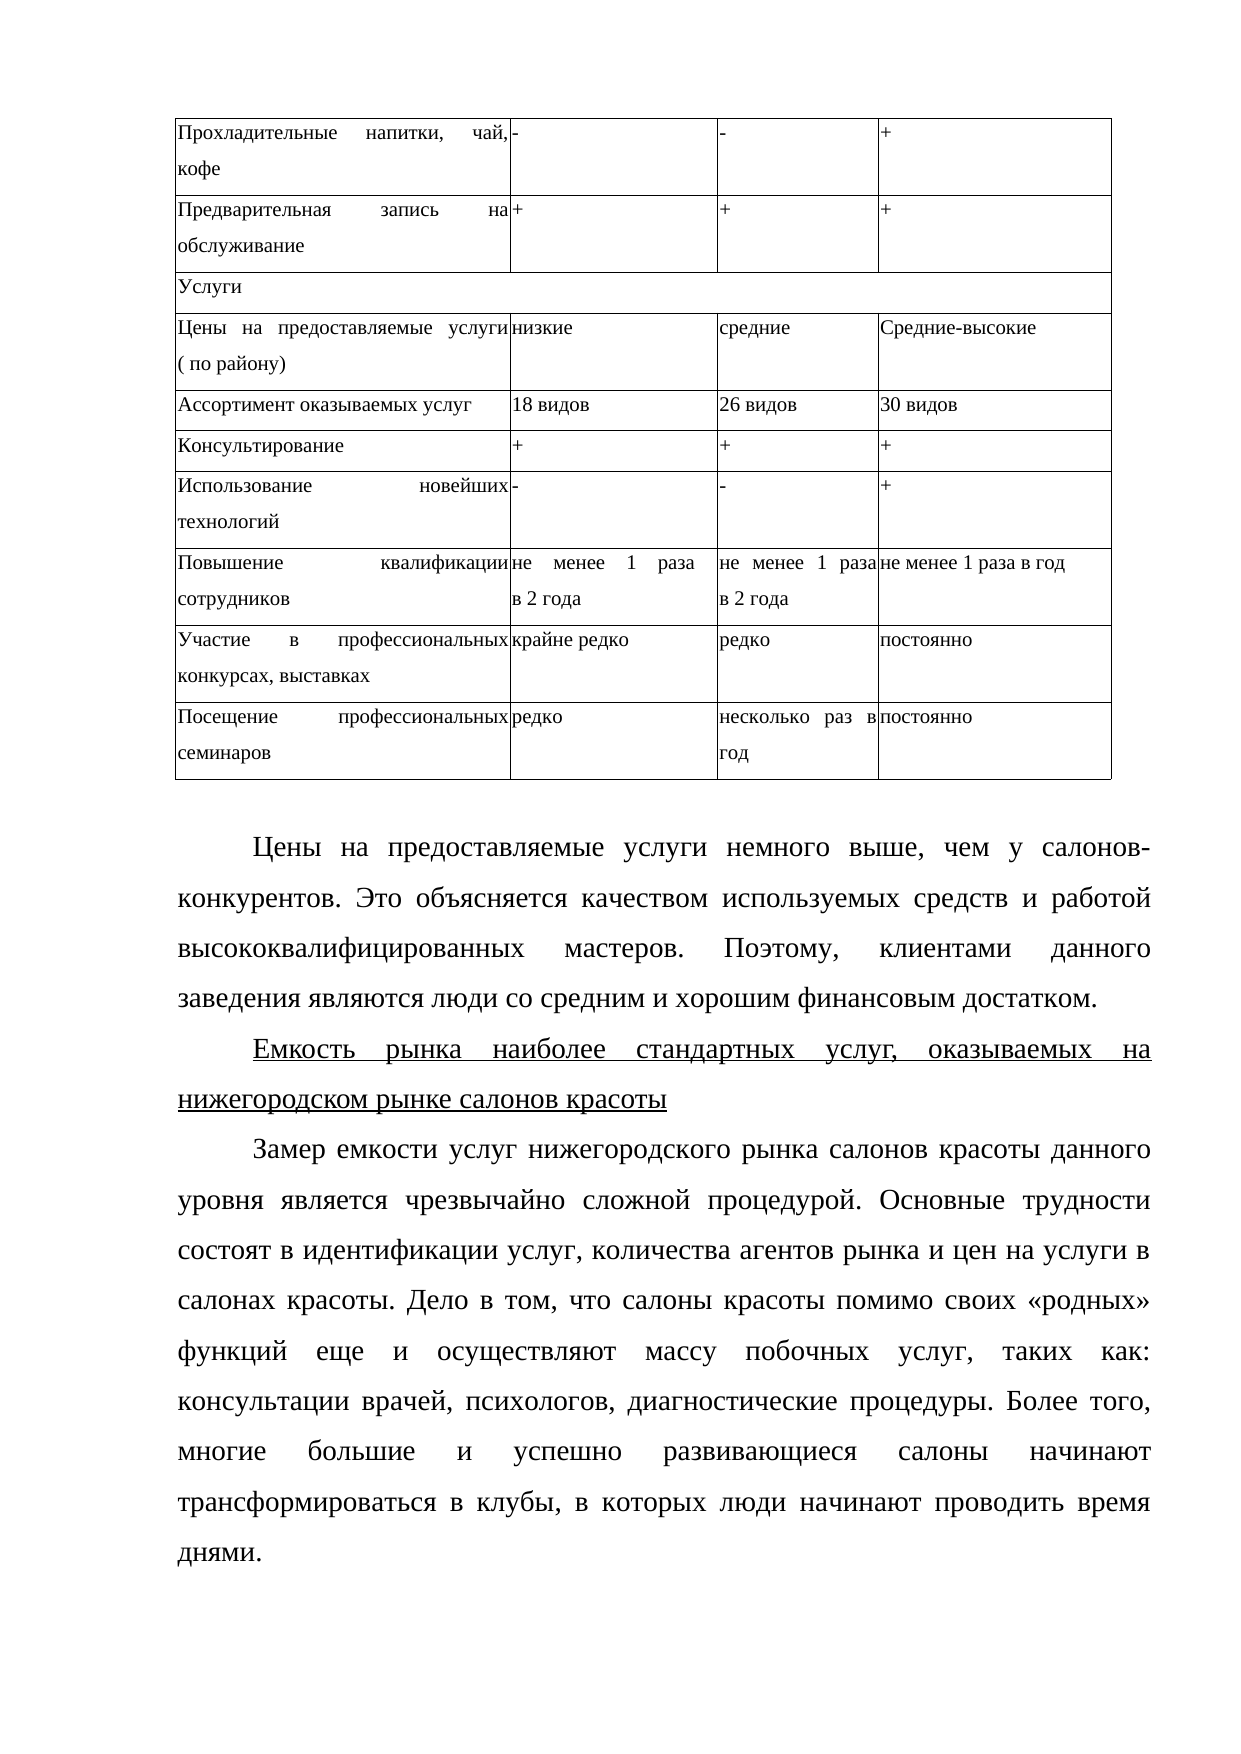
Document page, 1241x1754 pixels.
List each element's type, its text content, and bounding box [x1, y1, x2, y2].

table_cell низкие [511, 314, 717, 389]
table_cell + [511, 196, 717, 272]
subtitle Емкость рынка наиболее стандартных услуг, оказываемых на нижегородском рынке салонов красоты [177, 1031, 1152, 1115]
table_cell не менее 1 раза в год [879, 549, 1111, 625]
table_cell Повышение квалификации сотрудников [176, 549, 510, 625]
table_cell редко [511, 703, 717, 779]
table_cell + [879, 196, 1111, 272]
table_cell Услуги [176, 273, 1111, 313]
table_cell Участие в профессиональных конкурсах, выставках [176, 626, 510, 702]
table_cell Средние-высокие [879, 314, 1111, 389]
table_cell средние [718, 314, 878, 389]
table_cell Посещение профессиональных семинаров [176, 703, 510, 779]
table_cell - [511, 119, 717, 195]
table_cell не менее 1 раза в 2 года [511, 549, 717, 625]
table_cell - [718, 472, 878, 548]
table_cell + [879, 119, 1111, 195]
table_cell + [718, 431, 878, 471]
table_cell Ассортимент оказываемых услуг [176, 391, 510, 430]
text Цены на предоставляемые услуги немного выше, чем у салонов-конкурентов. Это объясняется качеством используемых средств и работой высококвалифицированных мастеров. Поэтому, клиентами данного заведения являются люди со средним и хорошим финансовым достатком. [177, 829, 1152, 1014]
table_cell не менее 1 раза в 2 года [718, 549, 878, 625]
table_cell - [511, 472, 717, 548]
table_cell несколько раз в год [718, 703, 878, 779]
table_cell Консультирование [176, 431, 510, 471]
table_cell Цены на предоставляемые услуги ( по району) [176, 314, 510, 389]
table_cell + [718, 196, 878, 272]
table_cell постоянно [879, 626, 1111, 702]
table_cell 30 видов [879, 391, 1111, 430]
table_cell крайне редко [511, 626, 717, 702]
table_cell Предварительная запись на обслуживание [176, 196, 510, 272]
table_cell - [718, 119, 878, 195]
table_cell Использование новейших технологий [176, 472, 510, 548]
table_cell 26 видов [718, 391, 878, 430]
table_cell постоянно [879, 703, 1111, 779]
table_cell + [511, 431, 717, 471]
table_cell Прохладительные напитки, чай, кофе [176, 119, 510, 195]
text Замер емкости услуг нижегородского рынка салонов красоты данного уровня является чрезвычайно сложной процедурой. Основные трудности состоят в идентификации услуг, количества агентов рынка и цен на услуги в салонах красоты. Дело в том, что салоны красоты помимо своих «родных» функций еще и осуществляют массу побочных услуг, таких как: консультации врачей, психологов, диагностические процедуры. Более того, многие большие и успешно развивающиеся салоны начинают трансформироваться в клубы, в которых люди начинают проводить время днями. [177, 1131, 1152, 1567]
table_cell + [879, 431, 1111, 471]
table_cell 18 видов [511, 391, 717, 430]
table_cell редко [718, 626, 878, 702]
table_cell + [879, 472, 1111, 548]
